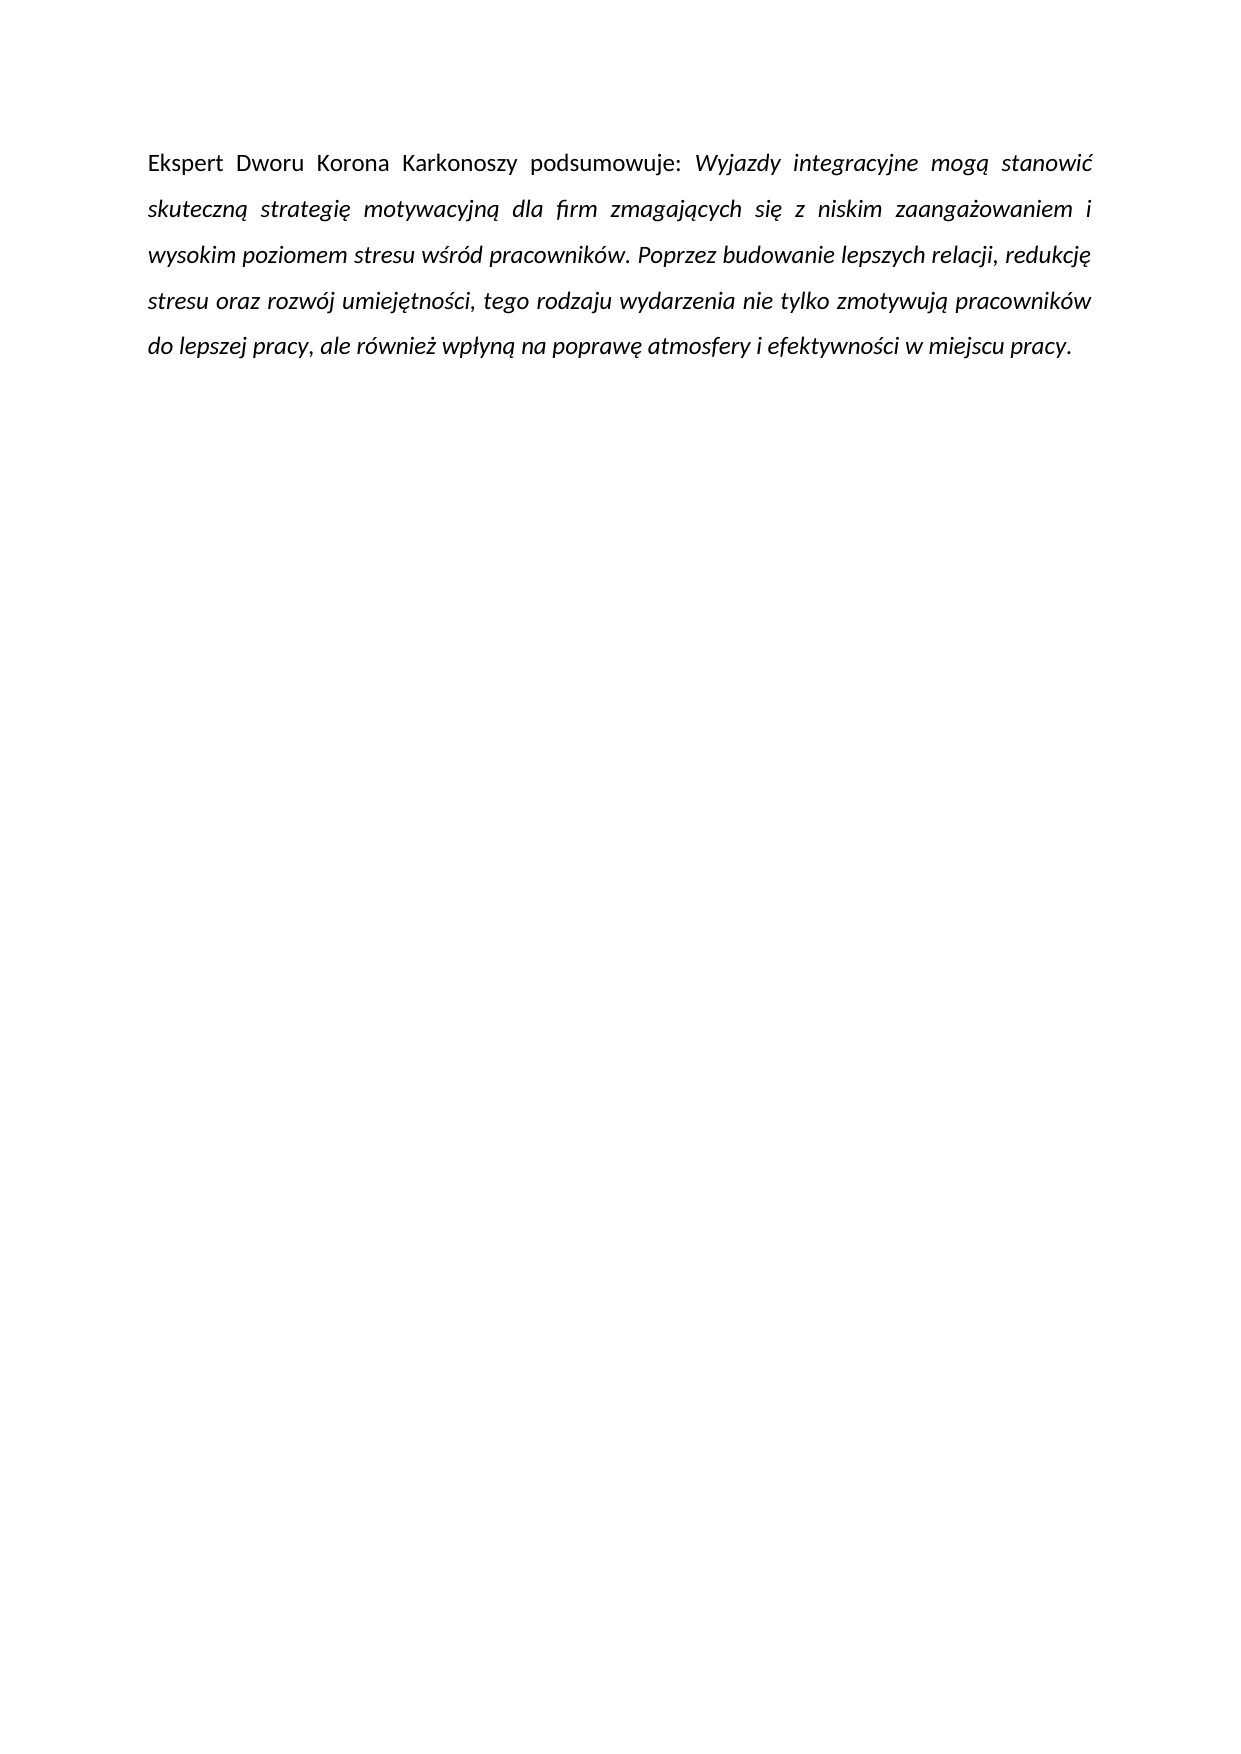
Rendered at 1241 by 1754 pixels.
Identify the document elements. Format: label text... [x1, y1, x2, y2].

text Ekspert Dworu Korona Karkonoszy podsumowuje: Wyjazdy integracyjne mogą stanowić skuteczną strategię motywacyjną dla firm zmagających się z niskim zaangażowaniem i wysokim poziomem stresu wśród pracowników. Poprzez budowanie lepszych relacji, redukcję stresu oraz rozwój umiejętności, tego rodzaju wydarzenia nie tylko zmotywują pracowników do lepszej pracy, ale również wpłyną na poprawę atmosfery i efektywności w miejscu pracy. [148, 148, 1093, 361]
